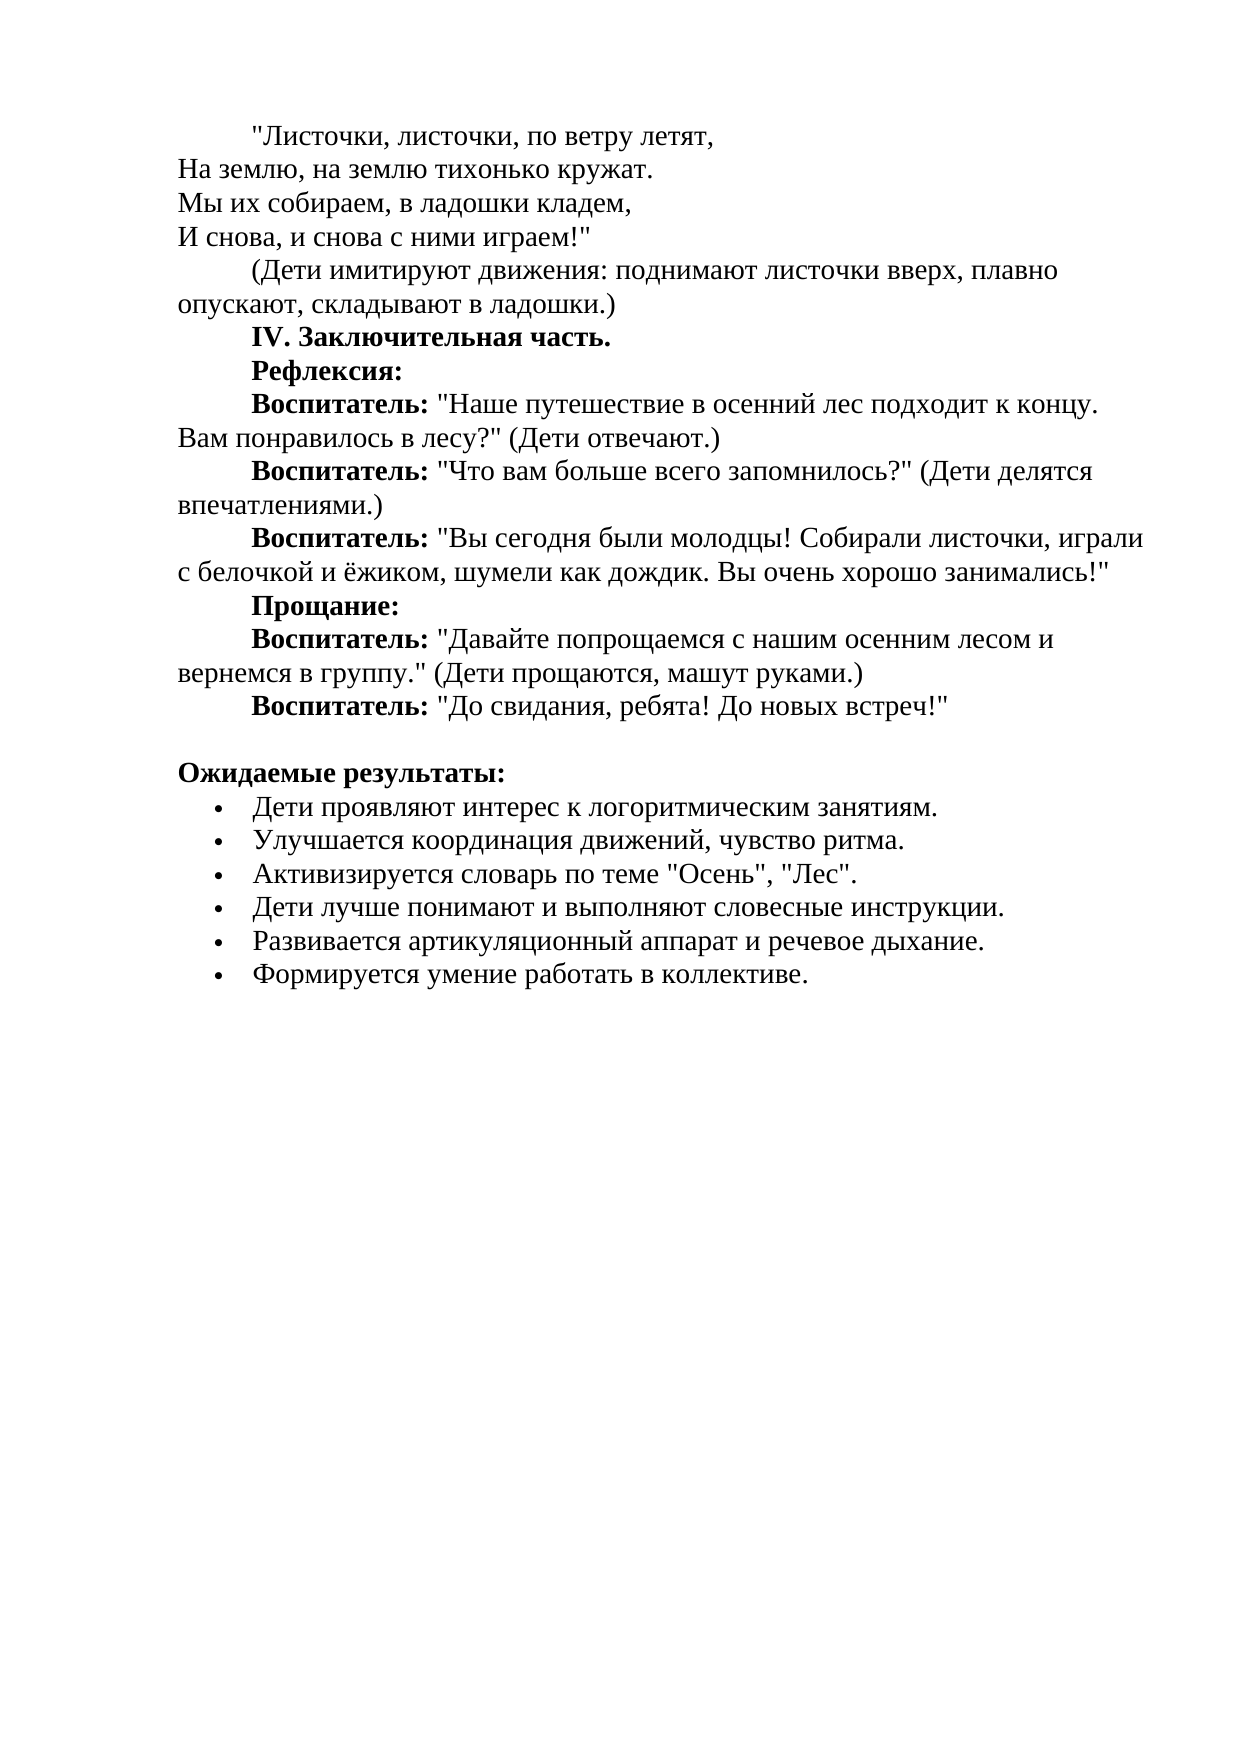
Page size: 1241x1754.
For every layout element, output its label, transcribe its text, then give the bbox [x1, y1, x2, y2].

text Воспитатель: "Вы сегодня были молодцы! Собирали листочки, играли с белочкой и ёжиком, шумели как дождик. Вы очень хорошо занимались!" [177, 521, 1152, 588]
list Активизируется словарь по теме "Осень", "Лес". [215, 856, 1152, 889]
text (Дети имитируют движения: поднимают листочки вверх, плавно опускают, складывают в ладошки.) [177, 252, 1152, 319]
text Воспитатель: "Наше путешествие в осенний лес подходит к концу. Вам понравилось в лесу?" (Дети отвечают.) [177, 386, 1152, 453]
list Развивается артикуляционный аппарат и речевое дыхание. [215, 923, 1152, 957]
text Рефлексия: [177, 353, 1152, 386]
list Дети лучше понимают и выполняют словесные инструкции. [215, 889, 1152, 923]
text Воспитатель: "До свидания, ребята! До новых встреч!" [177, 688, 1152, 722]
text "Листочки, листочки, по ветру летят, На землю, на землю тихонько кружат. Мы их собираем, в ладошки кладем, И снова, и снова с ними играем!" [177, 118, 1152, 252]
text IV. Заключительная часть. [177, 319, 1152, 353]
list Улучшается координация движений, чувство ритма. [215, 822, 1152, 856]
text Воспитатель: "Что вам больше всего запомнилось?" (Дети делятся впечатлениями.) [177, 453, 1152, 521]
list Дети проявляют интерес к логоритмическим занятиям. [215, 789, 1152, 822]
list Формируется умение работать в коллективе. [215, 957, 1152, 990]
text Воспитатель: "Давайте попрощаемся с нашим осенним лесом и вернемся в группу." (Дети прощаются, машут руками.) [177, 621, 1152, 688]
text Прощание: [177, 588, 1152, 621]
text Ожидаемые результаты: [177, 755, 1152, 789]
